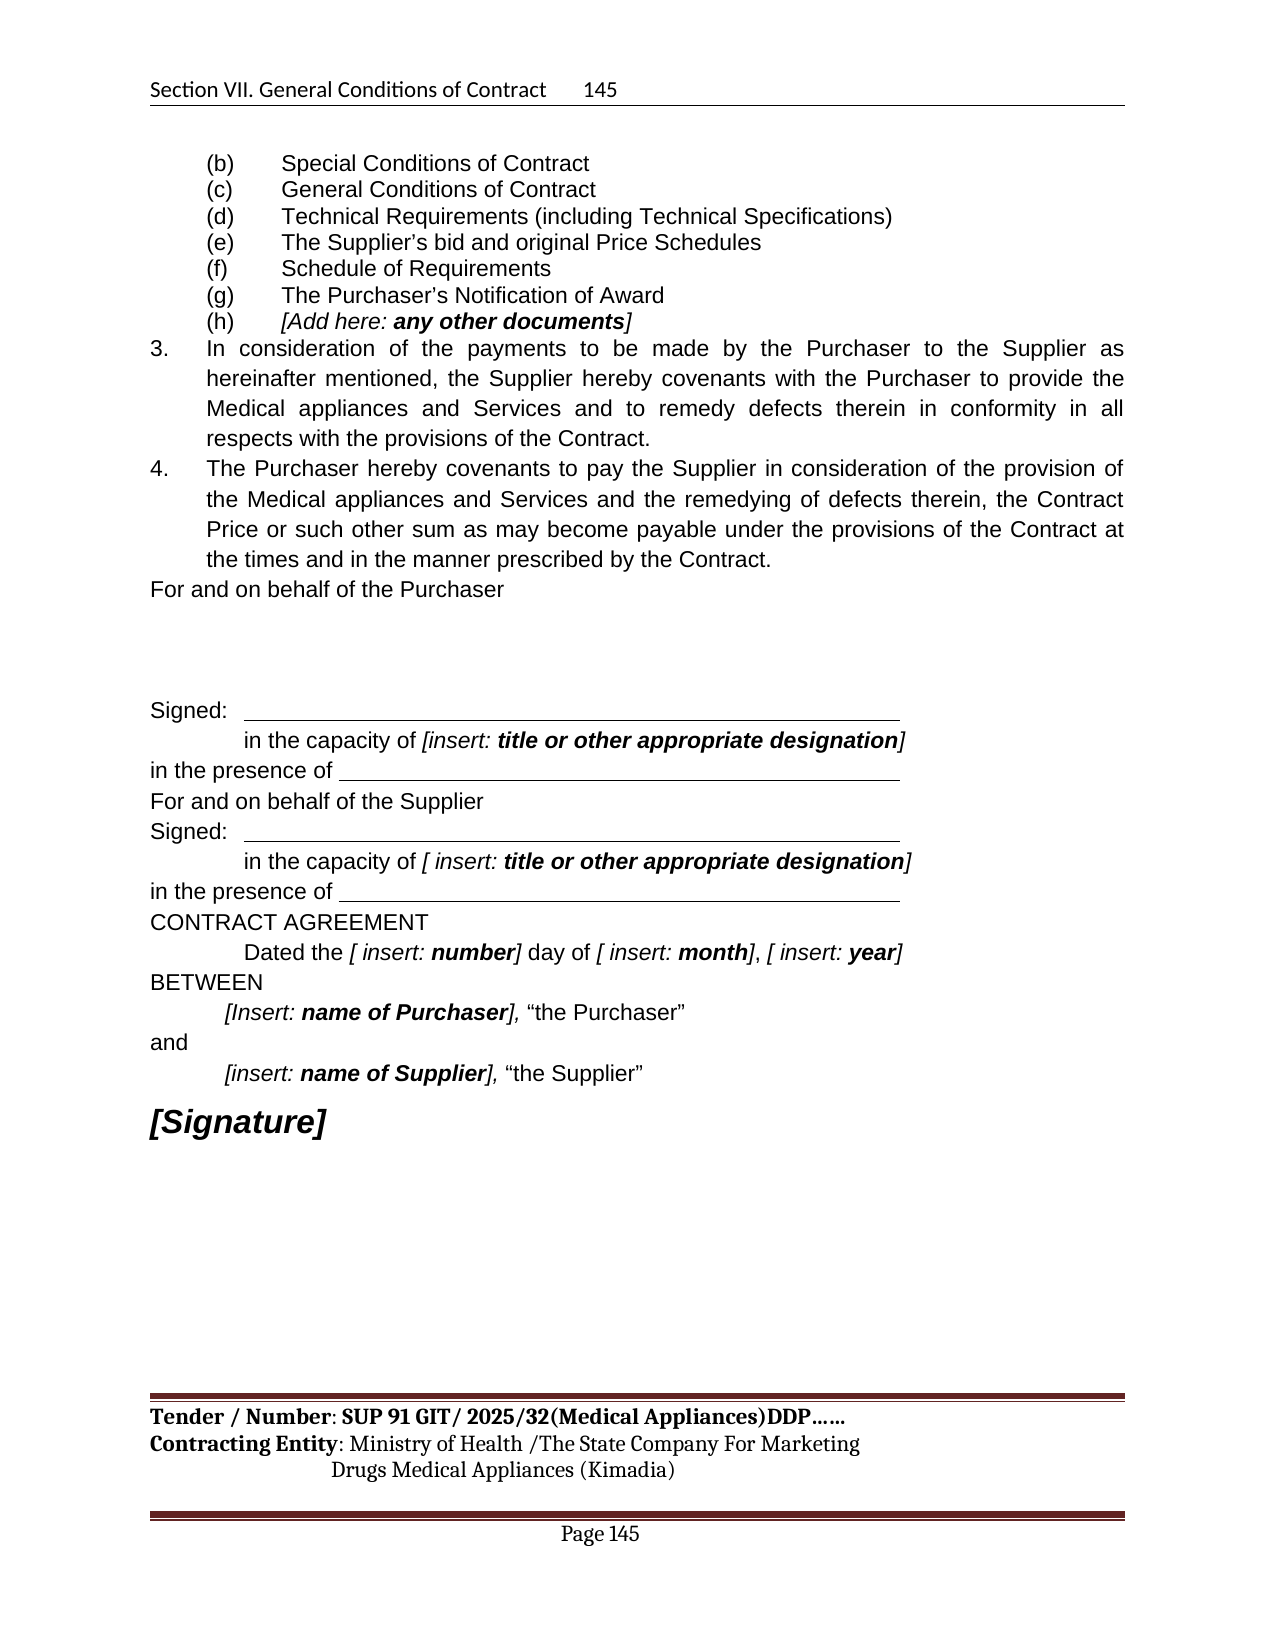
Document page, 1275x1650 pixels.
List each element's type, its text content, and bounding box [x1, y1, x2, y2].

text For and on behalf of the Purchaser [150, 576, 1125, 602]
text in the presence of [150, 878, 1125, 904]
text 4. The Purchaser hereby covenants to pay the Supplier in consideration of the provision of the Medical appliances and Services and the remedying of defects therein, the Contract Price or such other sum as may become payable under the provisions of the Contract at the times and in the manner prescribed by the Contract. [150, 455, 1125, 572]
list [Add here: any other documents] [206, 308, 1125, 334]
text [Signature] [150, 1102, 1125, 1141]
text in the presence of [150, 757, 1125, 784]
text Signed: [150, 697, 1125, 723]
text 3. In consideration of the payments to be made by the Purchaser to the Supplier as hereinafter mentioned, the Supplier hereby covenants with the Purchaser to provide the Medical appliances and Services and to remedy defects therein in conformity in all respects with the provisions of the Contract. [150, 334, 1125, 451]
list Schedule of Requirements [206, 255, 1125, 282]
list The Purchaser’s Notification of Award [206, 282, 1125, 308]
list General Conditions of Contract [206, 176, 1125, 203]
text in the capacity of [ insert: title or other appropriate designation] [150, 848, 1125, 874]
text BETWEEN [150, 969, 1125, 995]
list The Supplier’s bid and original Price Schedules [206, 229, 1125, 255]
text in the capacity of [insert: title or other appropriate designation] [150, 727, 1125, 753]
text Signed: [150, 818, 1125, 844]
text and [150, 1029, 1125, 1056]
text [Insert: name of Purchaser], “the Purchaser” [150, 999, 1125, 1025]
list Special Conditions of Contract [206, 150, 1125, 176]
text Dated the [ insert: number] day of [ insert: month], [ insert: year] [150, 939, 1125, 965]
list Technical Requirements (including Technical Specifications) [206, 203, 1125, 229]
text CONTRACT AGREEMENT [150, 908, 1125, 935]
text [insert: name of Supplier], “the Supplier” [150, 1059, 1125, 1086]
text For and on behalf of the Supplier [150, 788, 1125, 814]
